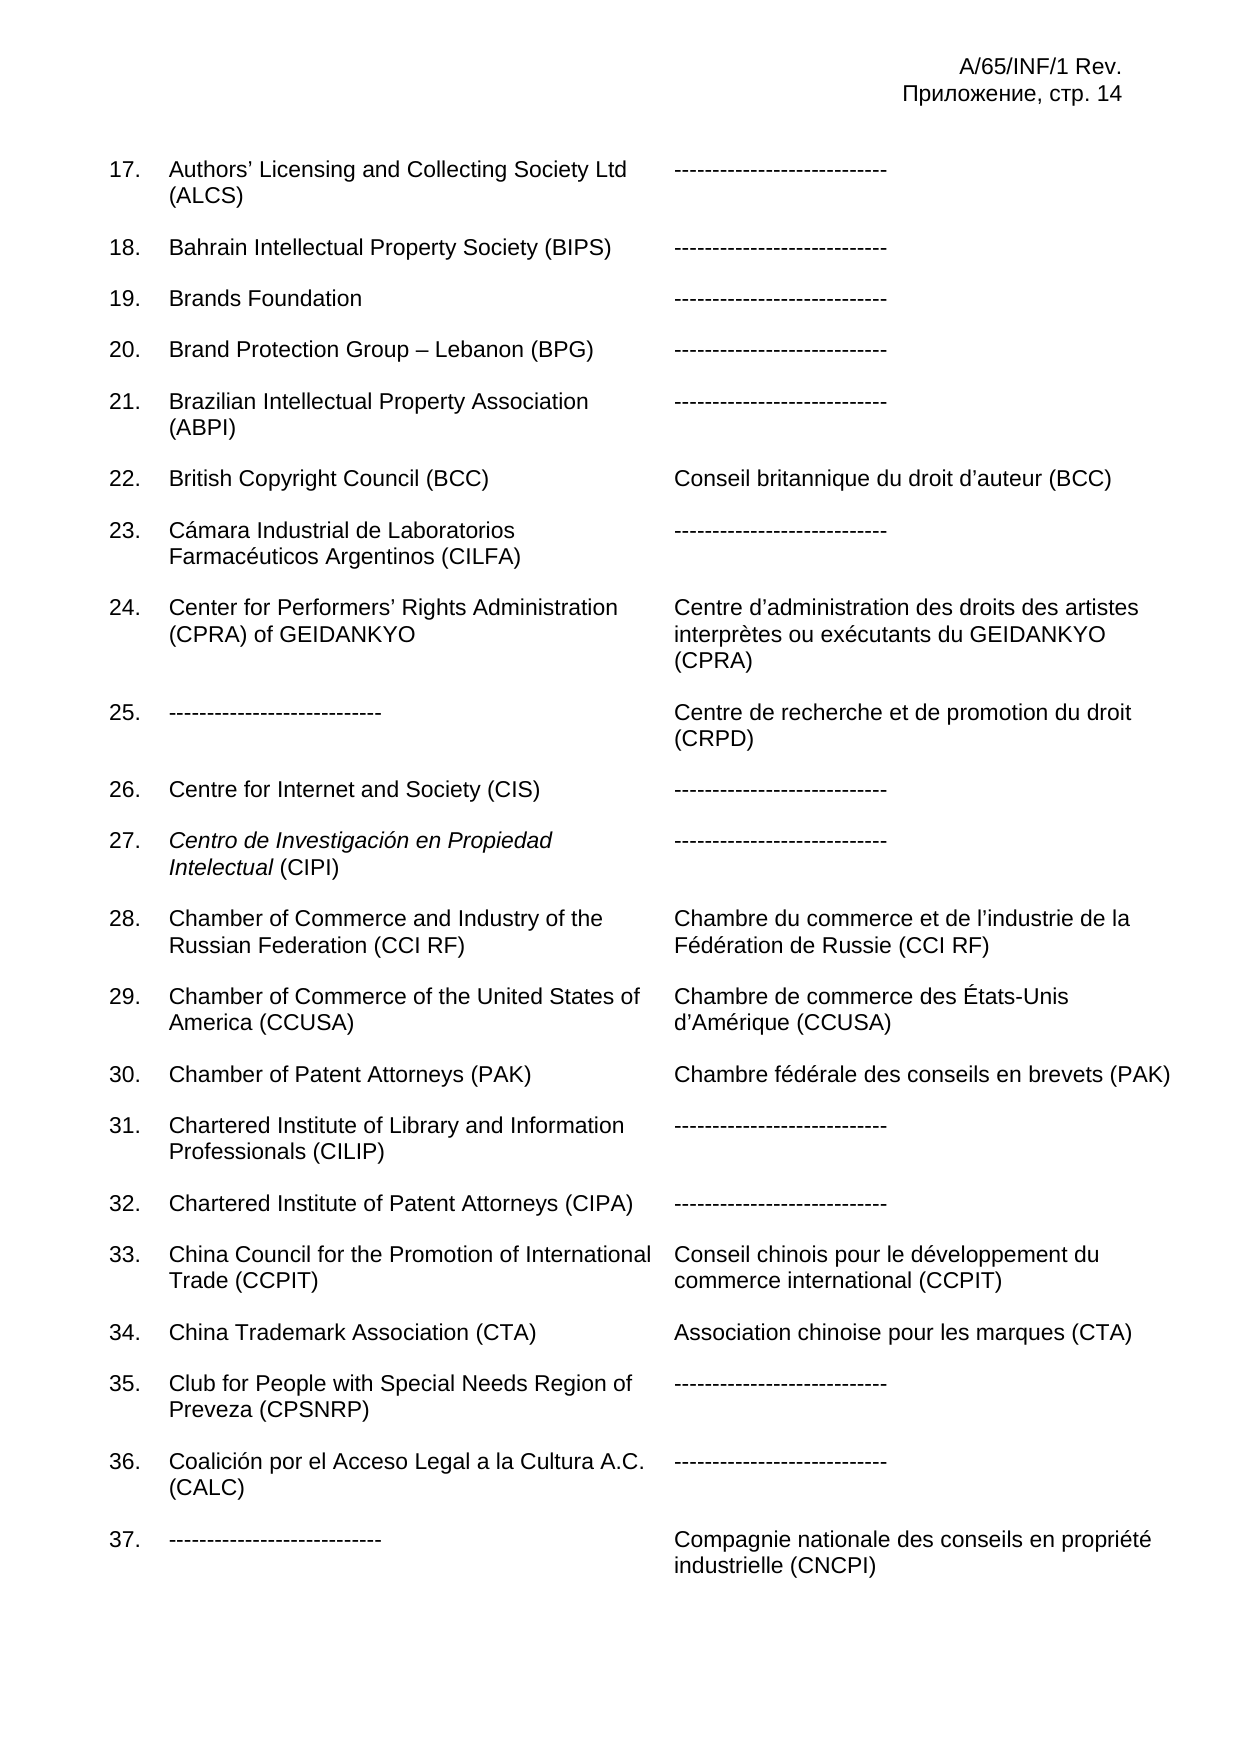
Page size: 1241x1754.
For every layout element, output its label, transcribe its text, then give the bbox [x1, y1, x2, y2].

table_cell Brand Protection Group – Lebanon (BPG) [157, 336, 663, 388]
table_cell [83, 905, 157, 983]
table_cell [83, 156, 157, 233]
table_cell ---------------------------- [663, 234, 1187, 285]
table_cell [83, 517, 157, 594]
table_cell Cámara Industrial de Laboratorios Farmacéuticos Argentinos (CILFA) [157, 517, 663, 594]
table_cell Coalición por el Acceso Legal a la Cultura A.C. (CALC) [157, 1448, 663, 1526]
table_cell Chartered Institute of Library and Information Professionals (CILIP) [157, 1112, 663, 1190]
table_cell Chamber of Patent Attorneys (PAK) [157, 1061, 663, 1112]
table_cell [83, 465, 157, 517]
table_cell Centre de recherche et de promotion du droit (CRPD) [663, 699, 1187, 776]
table_cell [83, 1319, 157, 1370]
table_cell ---------------------------- [663, 776, 1187, 827]
table_cell ---------------------------- [663, 1370, 1187, 1448]
table_cell Center for Performers’ Rights Administration (CPRA) of GEIDANKYO [157, 594, 663, 698]
table_cell ---------------------------- [157, 1526, 663, 1603]
table_cell Conseil chinois pour le développement du commerce international (CCPIT) [663, 1241, 1187, 1319]
table_cell ---------------------------- [663, 1112, 1187, 1190]
table_cell [83, 1370, 157, 1448]
table_cell [83, 1112, 157, 1190]
table_cell ---------------------------- [663, 828, 1187, 905]
table_cell China Trademark Association (CTA) [157, 1319, 663, 1370]
table_cell China Council for the Promotion of International Trade (CCPIT) [157, 1241, 663, 1319]
table_cell Club for People with Special Needs Region of Preveza (CPSNRP) [157, 1370, 663, 1448]
table_cell Compagnie nationale des conseils en propriété industrielle (CNCPI) [663, 1526, 1187, 1603]
table_cell [83, 594, 157, 698]
table_cell [83, 699, 157, 776]
table_cell [83, 983, 157, 1061]
table_cell Chamber of Commerce and Industry of the Russian Federation (CCI RF) [157, 905, 663, 983]
table_cell ---------------------------- [157, 699, 663, 776]
table_cell Brands Foundation [157, 285, 663, 336]
table_cell Centre d’administration des droits des artistes interprètes ou exécutants du GEIDANKYO (CPRA) [663, 594, 1187, 698]
table_cell ---------------------------- [663, 156, 1187, 233]
table_cell [83, 1241, 157, 1319]
table_cell Centro de Investigación en Propiedad Intelectual (CIPI) [157, 828, 663, 905]
table_cell [83, 388, 157, 465]
table_cell [83, 776, 157, 827]
table_cell Association chinoise pour les marques (CTA) [663, 1319, 1187, 1370]
table_cell [83, 1061, 157, 1112]
table_cell Centre for Internet and Society (CIS) [157, 776, 663, 827]
table_cell Chartered Institute of Patent Attorneys (CIPA) [157, 1190, 663, 1241]
table_cell ---------------------------- [663, 517, 1187, 594]
table_cell ---------------------------- [663, 388, 1187, 465]
table_cell ---------------------------- [663, 336, 1187, 388]
table_cell [83, 1448, 157, 1526]
table_cell Brazilian Intellectual Property Association (ABPI) [157, 388, 663, 465]
table_cell British Copyright Council (BCC) [157, 465, 663, 517]
table_cell Authors’ Licensing and Collecting Society Ltd (ALCS) [157, 156, 663, 233]
table_cell Chamber of Commerce of the United States of America (CCUSA) [157, 983, 663, 1061]
table_cell Chambre du commerce et de l’industrie de la Fédération de Russie (CCI RF) [663, 905, 1187, 983]
table_cell [83, 285, 157, 336]
table_cell Conseil britannique du droit d’auteur (BCC) [663, 465, 1187, 517]
table_cell ---------------------------- [663, 1190, 1187, 1241]
table_cell [83, 1526, 157, 1603]
table_cell Bahrain Intellectual Property Society (BIPS) [157, 234, 663, 285]
table_cell [83, 336, 157, 388]
table_cell [83, 828, 157, 905]
table_cell [83, 1190, 157, 1241]
table_cell [83, 234, 157, 285]
table_cell ---------------------------- [663, 285, 1187, 336]
table_cell Chambre de commerce des États-Unis d’Amérique (CCUSA) [663, 983, 1187, 1061]
table_cell Chambre fédérale des conseils en brevets (PAK) [663, 1061, 1187, 1112]
table_cell ---------------------------- [663, 1448, 1187, 1526]
